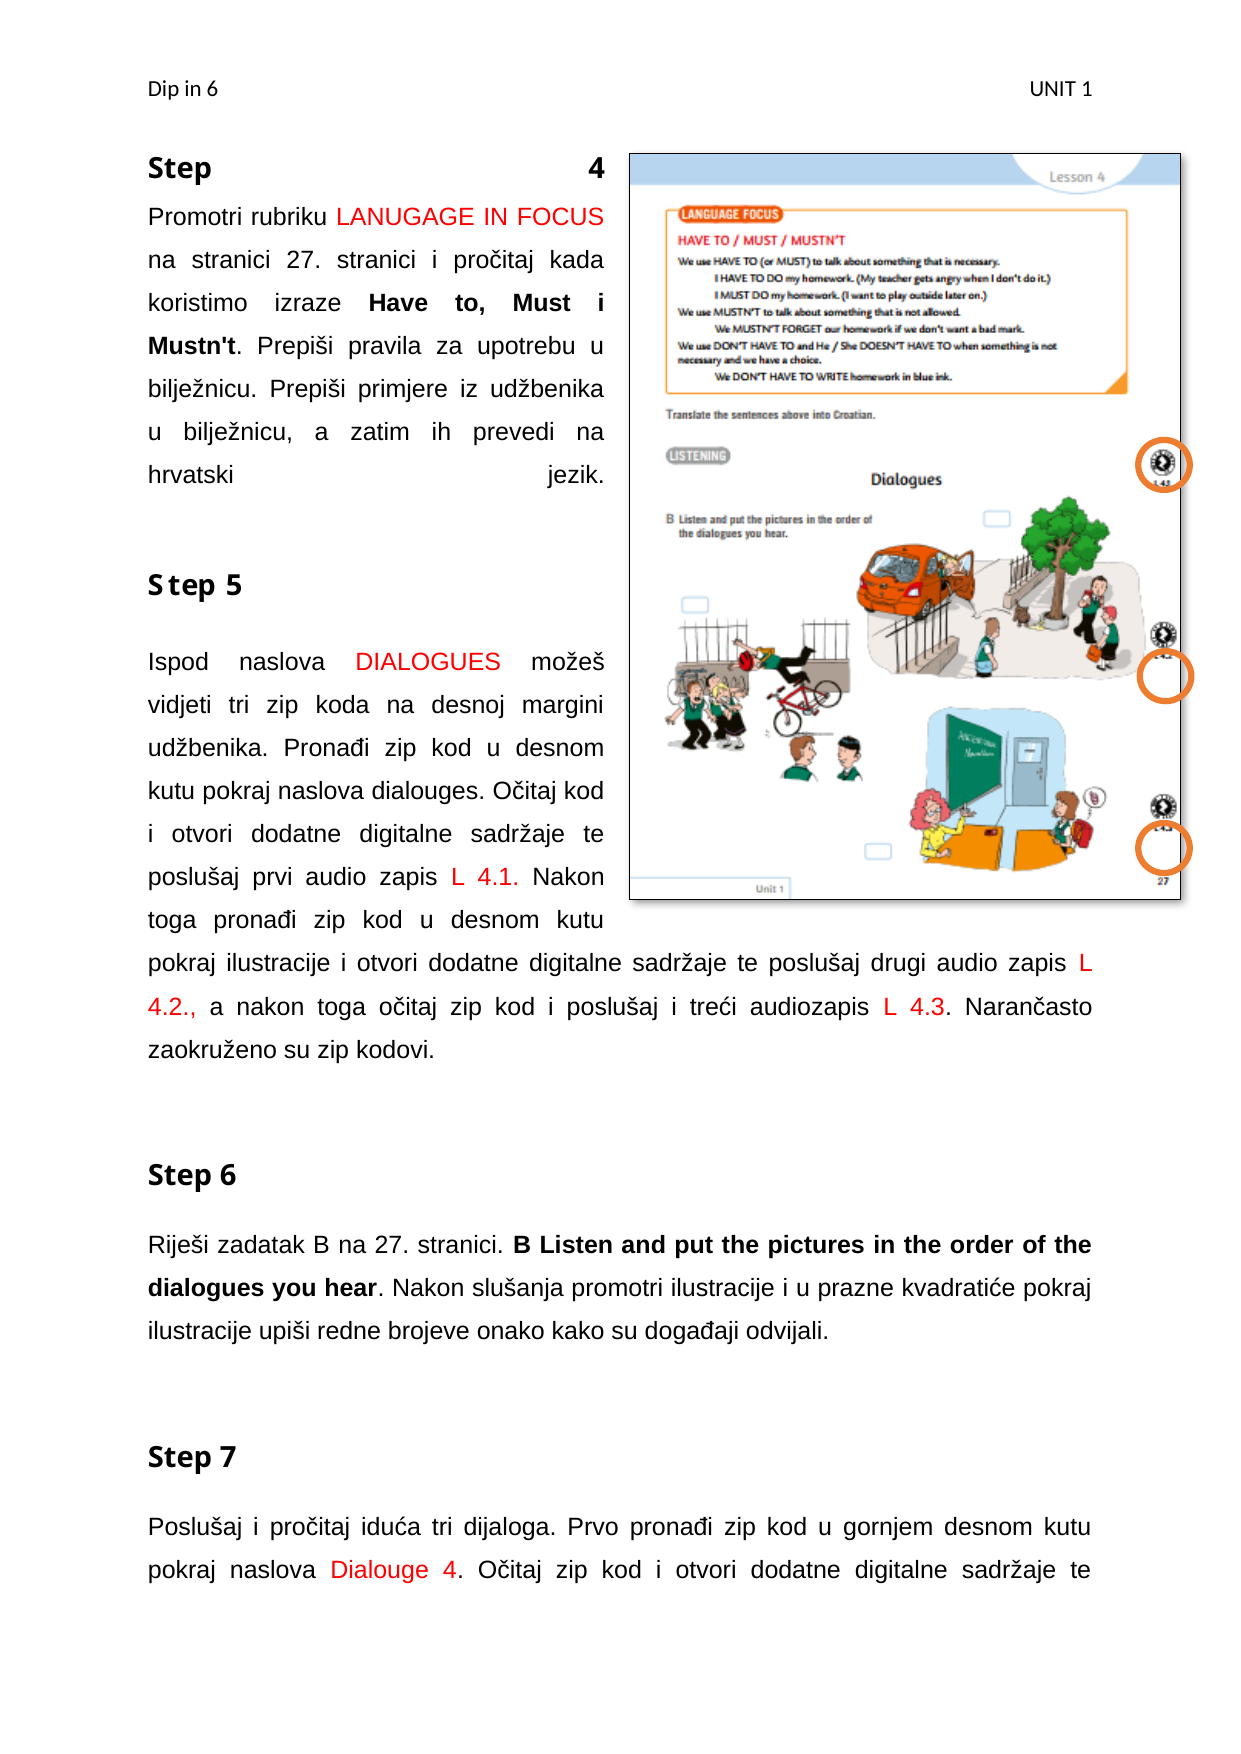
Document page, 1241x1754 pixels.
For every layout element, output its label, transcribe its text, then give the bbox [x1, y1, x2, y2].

text Ispod naslova DIALOGUES možeš vidjeti tri zip koda na desnoj margini udžbenika. Pronađi zip kod u desnom kutu pokraj naslova dialouges. Očitaj kod i otvori dodatne digitalne sadržaje te poslušaj prvi audio zapis L 4.1. Nakon toga pronađi zip kod u desnom kutu pokraj ilustracije i otvori dodatne digitalne sadržaje te poslušaj drugi audio zapis L 4.2., a nakon toga očitaj zip kod i poslušaj i treći audiozapis L 4.3. Narančasto zaokruženo su zip kodovi. [148, 562, 1093, 1063]
picture [1142, 827, 1180, 869]
text Step 6 [148, 1094, 1093, 1193]
picture [1143, 655, 1180, 697]
text Riješi zadatak B na 27. stranici. B Listen and put the pictures in the order of the dialogues you hear. Nakon slušanja promotri ilustracije i u prazne kvadratiće pokraj ilustracije upiši redne brojeve onako kako su događaji odvijali. [148, 1230, 1093, 1345]
picture [1142, 444, 1180, 486]
picture [630, 154, 1180, 899]
text Step 7 [148, 1436, 1093, 1476]
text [148, 1512, 1093, 1584]
text Step 4 Promotri rubriku LANUGAGE IN FOCUS na stranici 27. stranici i pročitaj kada koristimo izraze Have to, Must i Mustn't. Prepiši pravila za upotrebu u bilježnicu. Prepiši primjere iz udžbenika u bilježnicu, a zatim ih prevedi na hrvatski jezik. [148, 148, 1093, 531]
